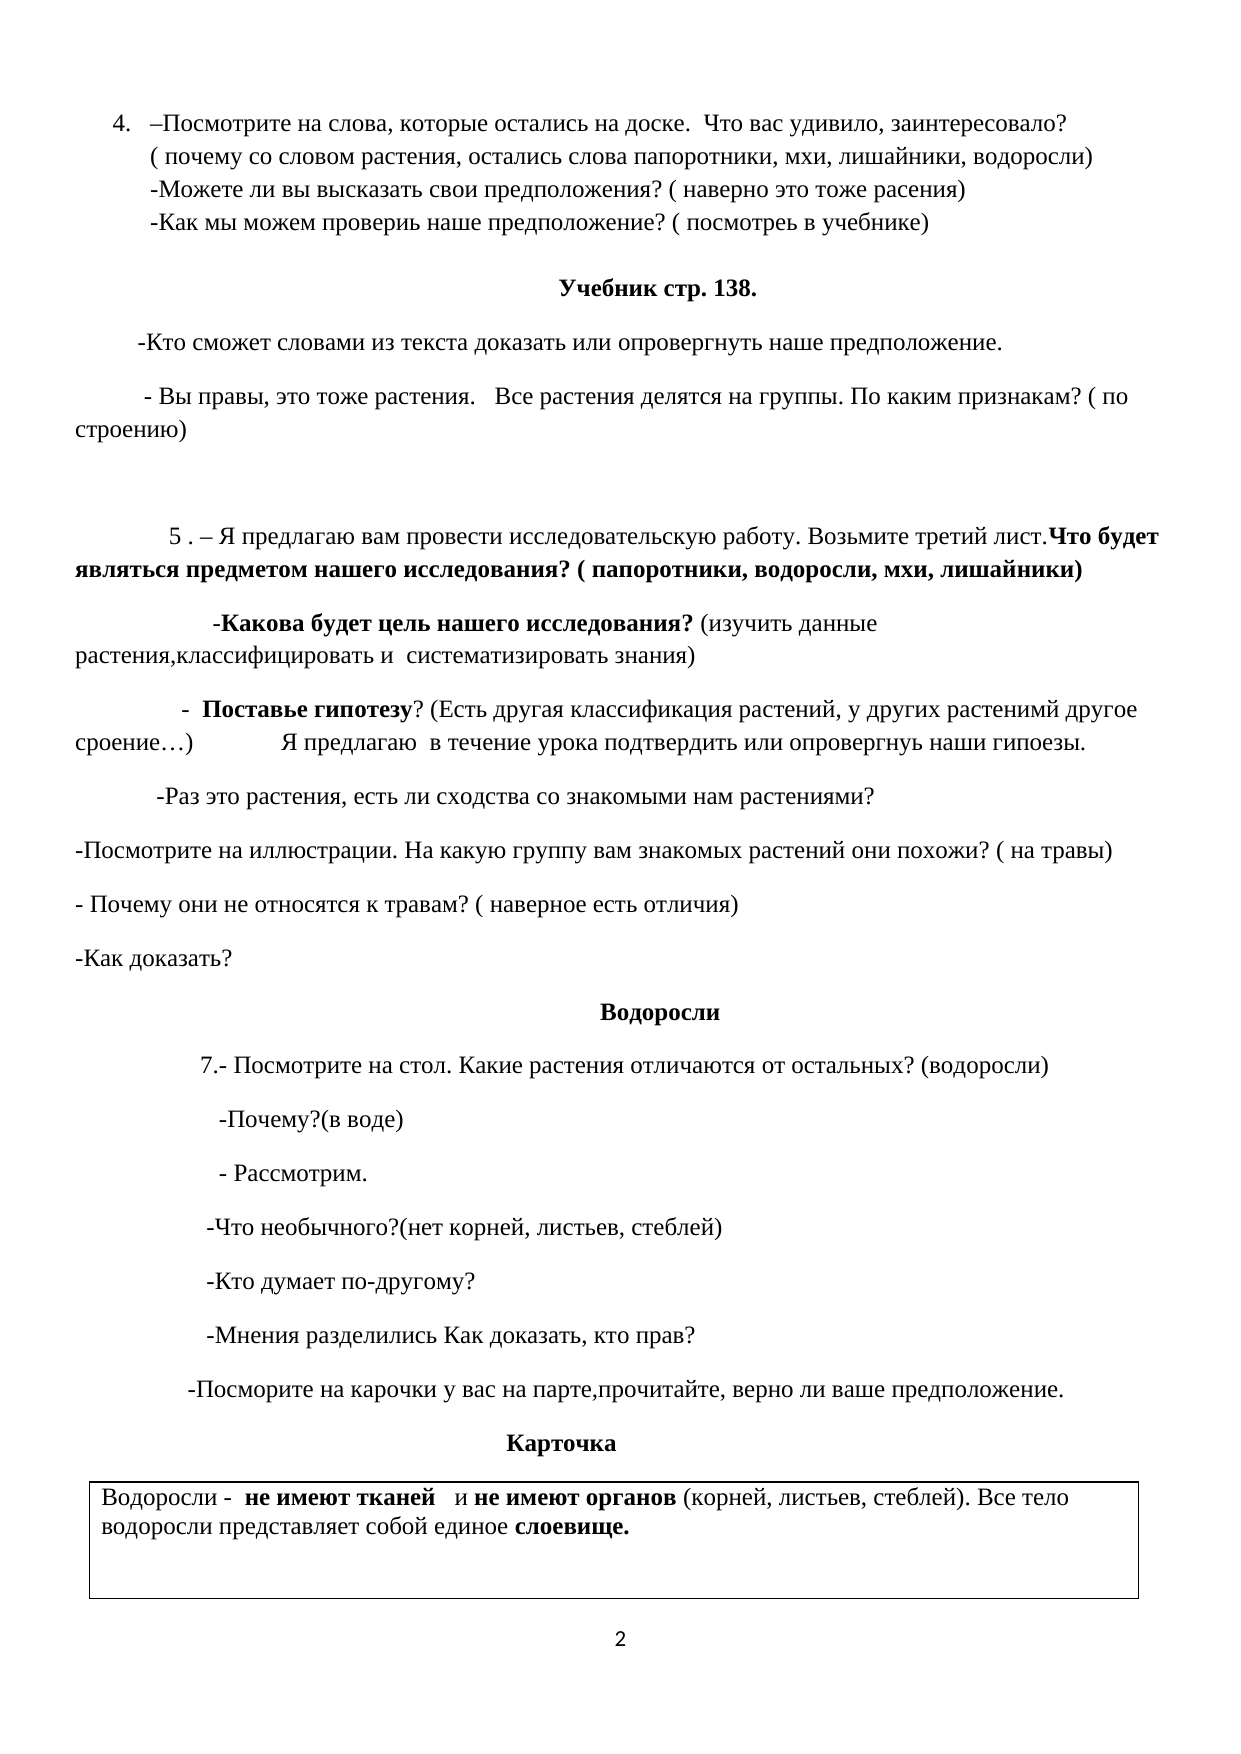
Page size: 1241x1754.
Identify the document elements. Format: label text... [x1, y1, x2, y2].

text -Кто думает по-другому? [75, 1266, 1165, 1295]
text -Раз это растения, есть ли сходства со знакомыми нам растениями? [75, 781, 1165, 810]
list –Посмотрите на слова, которые остались на доске. Что вас удивило, заинтересовало? ( почему со словом растения, остались слова папоротники, мхи, лишайники, водоросли) [112, 108, 1165, 170]
list -Можете ли вы высказать свои предположения? ( наверно это тоже расения) [150, 174, 1165, 203]
text - Почему они не относятся к травам? ( наверное есть отличия) [75, 889, 1165, 918]
text -Что необычного?(нет корней, листьев, стеблей) [75, 1212, 1165, 1241]
text -Почему?(в воде) [75, 1104, 1165, 1133]
text Водоросли [75, 997, 1165, 1026]
text 5 . – Я предлагаю вам провести исследовательскую работу. Возьмите третий лист.Что будет являться предметом нашего исследования? ( папоротники, водоросли, мхи, лишайники) [75, 521, 1165, 582]
text - Вы правы, это тоже растения. Все растения делятся на группы. По каким признакам? ( по строению) [75, 381, 1165, 443]
text - Поставье гипотезу? (Есть другая классификация растений, у других растенимй другое сроение…) Я предлагаю в течение урока подтвердить или опровергнуь наши гипоезы. [75, 694, 1165, 756]
text Карточка [75, 1428, 1165, 1456]
text -Какова будет цель нашего исследования? (изучить данные растения,классифицировать и систематизировать знания) [75, 608, 1165, 669]
text -Посморите на карочки у вас на парте,прочитайте, верно ли ваше предположение. [75, 1374, 1165, 1402]
text - Рассмотрим. [75, 1158, 1165, 1187]
text -Как доказать? [75, 943, 1165, 972]
text 7.- Посмотрите на стол. Какие растения отличаются от остальных? (водоросли) [75, 1051, 1165, 1079]
list Учебник стр. 138. [150, 273, 1165, 302]
text -Кто сможет словами из текста доказать или опровергнуть наше предположение. [75, 327, 1165, 356]
list -Как мы можем провериь наше предположение? ( посмотреь в учебнике) [150, 207, 1165, 236]
text -Мнения разделились Как доказать, кто прав? [75, 1320, 1165, 1349]
table_header Водоросли - не имеют тканей и не имеют органов (корней, листьев, стеблей). Все тело водоросли представляет собой единое слоевище. [90, 1483, 1138, 1598]
text -Посмотрите на иллюстрации. На какую группу вам знакомых растений они похожи? ( на травы) [75, 835, 1165, 864]
